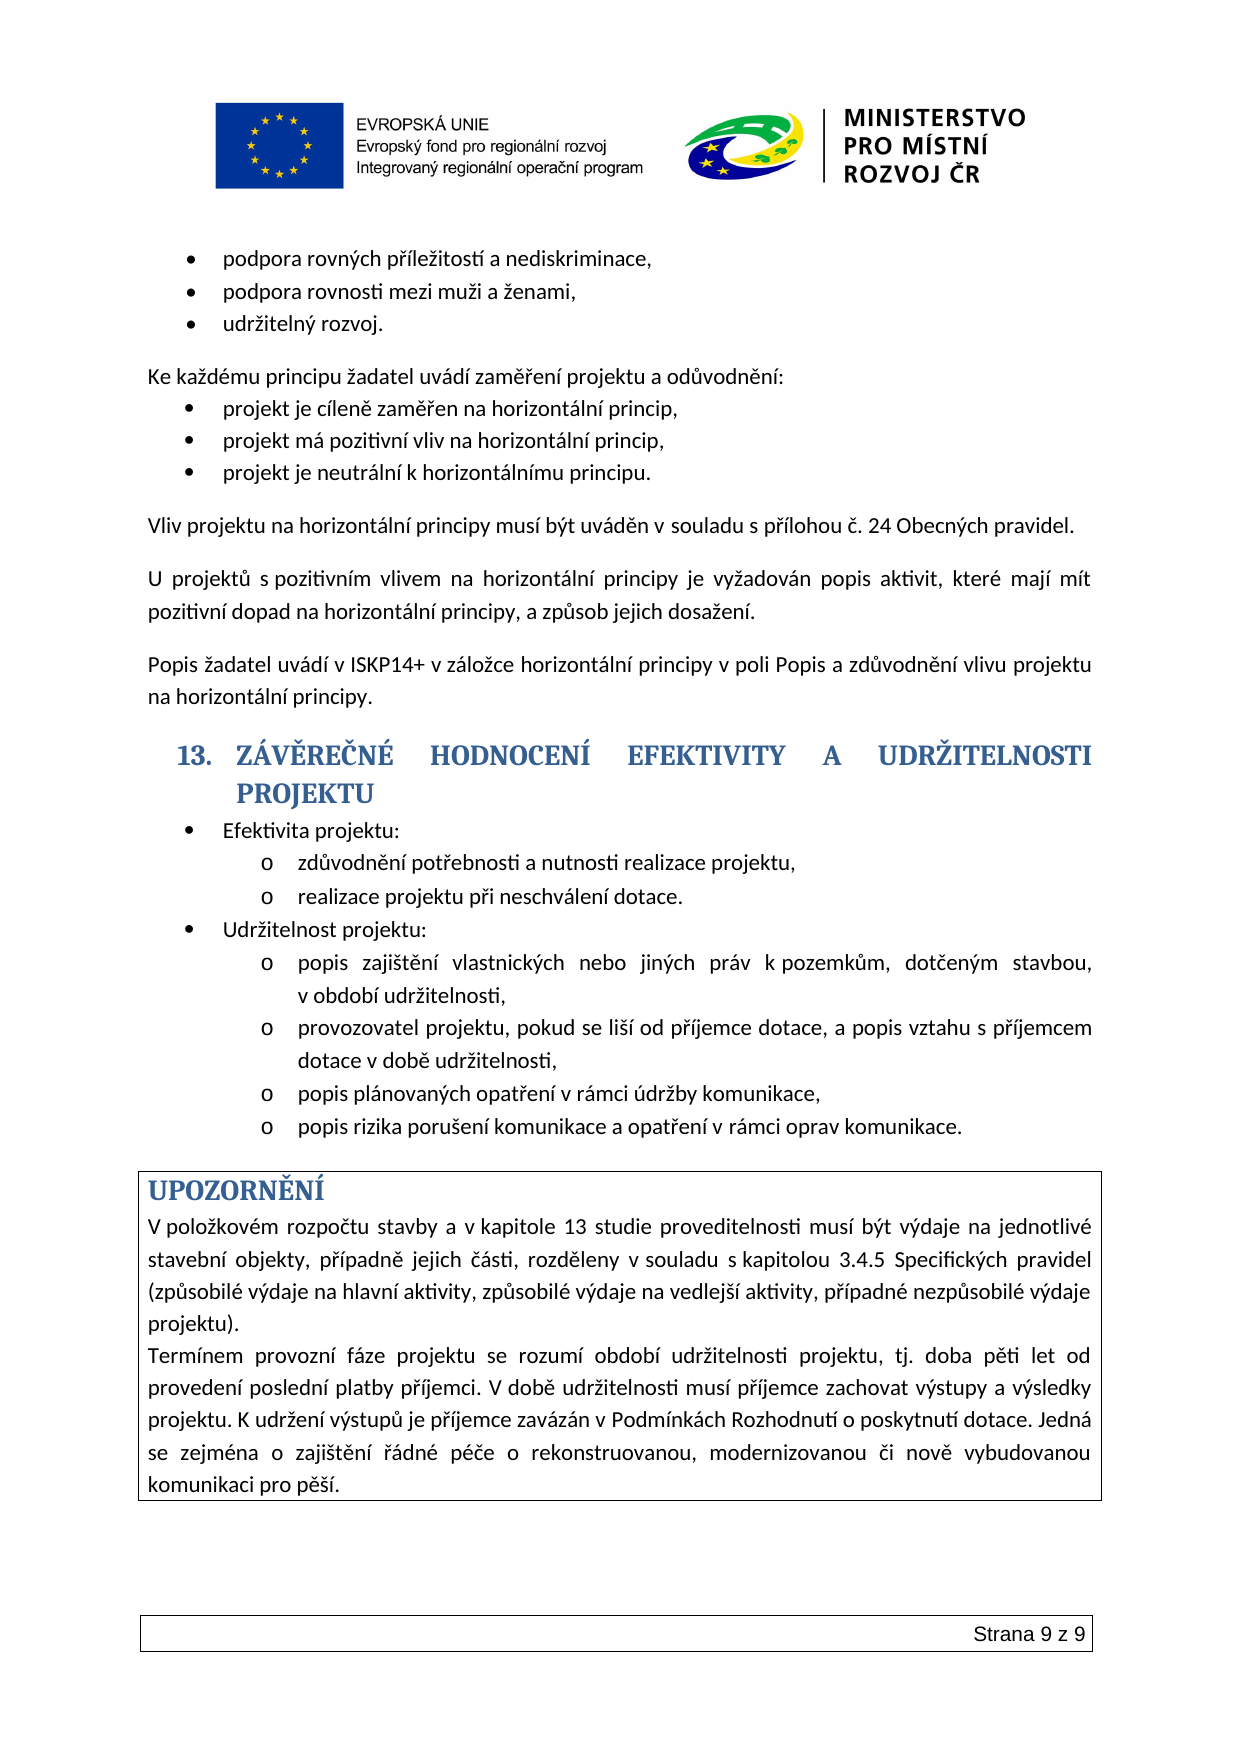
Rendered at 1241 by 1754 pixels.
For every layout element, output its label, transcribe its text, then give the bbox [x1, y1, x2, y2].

subtitle Závěrečné Hodnocení efektivity a udržitelnosti projektu [177, 739, 1093, 811]
text Vliv projektu na horizontální principy musí být uváděn v souladu s přílohou č. 24 Obecných pravidel. [148, 512, 1093, 539]
list zdůvodnění potřebnosti a nutnosti realizace projektu, [260, 848, 1093, 878]
list popis zajištění vlastnických nebo jiných práv k pozemkům, dotčeným stavbou, v období udržitelnosti, [260, 948, 1093, 1009]
text Ke každému principu žadatel uvádí zaměření projektu a odůvodnění: [148, 362, 1093, 390]
list Efektivita projektu: [185, 816, 1093, 844]
list popis rizika porušení komunikace a opatření v rámci oprav komunikace. [260, 1112, 1093, 1141]
list popis plánovaných opatření v rámci údržby komunikace, [260, 1079, 1093, 1108]
list projekt je neutrální k horizontálnímu principu. [185, 458, 1093, 487]
list provozovatel projektu, pokud se liší od příjemce dotace, a popis vztahu s příjemcem dotace v době udržitelnosti, [260, 1013, 1093, 1074]
text Popis žadatel uvádí v ISKP14+ v záložce horizontální principy v poli Popis a zdůvodnění vlivu projektu na horizontální principy. [148, 650, 1093, 710]
text U projektů s pozitivním vlivem na horizontální principy je vyžadován popis aktivit, které mají mít pozitivní dopad na horizontální principy, a způsob jejich dosažení. [148, 564, 1093, 625]
list podpora rovnosti mezi muži a ženami, [185, 277, 1093, 305]
subtitle uPOZORNĚNÍ [139, 1172, 1101, 1207]
list Udržitelnost projektu: [185, 916, 1093, 943]
picture [187, 73, 1053, 217]
list projekt je cíleně zaměřen na horizontální princip, [185, 394, 1093, 422]
text Termínem provozní fáze projektu se rozumí období udržitelnosti projektu, tj. doba pěti let od provedení poslední platby příjemci. V době udržitelnosti musí příjemce zachovat výstupy a výsledky projektu. K udržení výstupů je příjemce zavázán v Podmínkách Rozhodnutí o poskytnutí dotace. Jedná se zejména o zajištění řádné péče o rekonstruovanou, modernizovanou či nově vybudovanou komunikaci pro pěší. [139, 1338, 1101, 1500]
list realizace projektu při neschválení dotace. [260, 882, 1093, 911]
list udržitelný rozvoj. [185, 309, 1093, 337]
text V položkovém rozpočtu stavby a v kapitole 13 studie proveditelnosti musí být výdaje na jednotlivé stavební objekty, případně jejich části, rozděleny v souladu s kapitolou 3.4.5 Specifických pravidel (způsobilé výdaje na hlavní aktivity, způsobilé výdaje na vedlejší aktivity, případné nezpůsobilé výdaje projektu). [139, 1209, 1101, 1337]
list podpora rovných příležitostí a nediskriminace, [185, 244, 1093, 273]
list projekt má pozitivní vliv na horizontální princip, [185, 426, 1093, 454]
